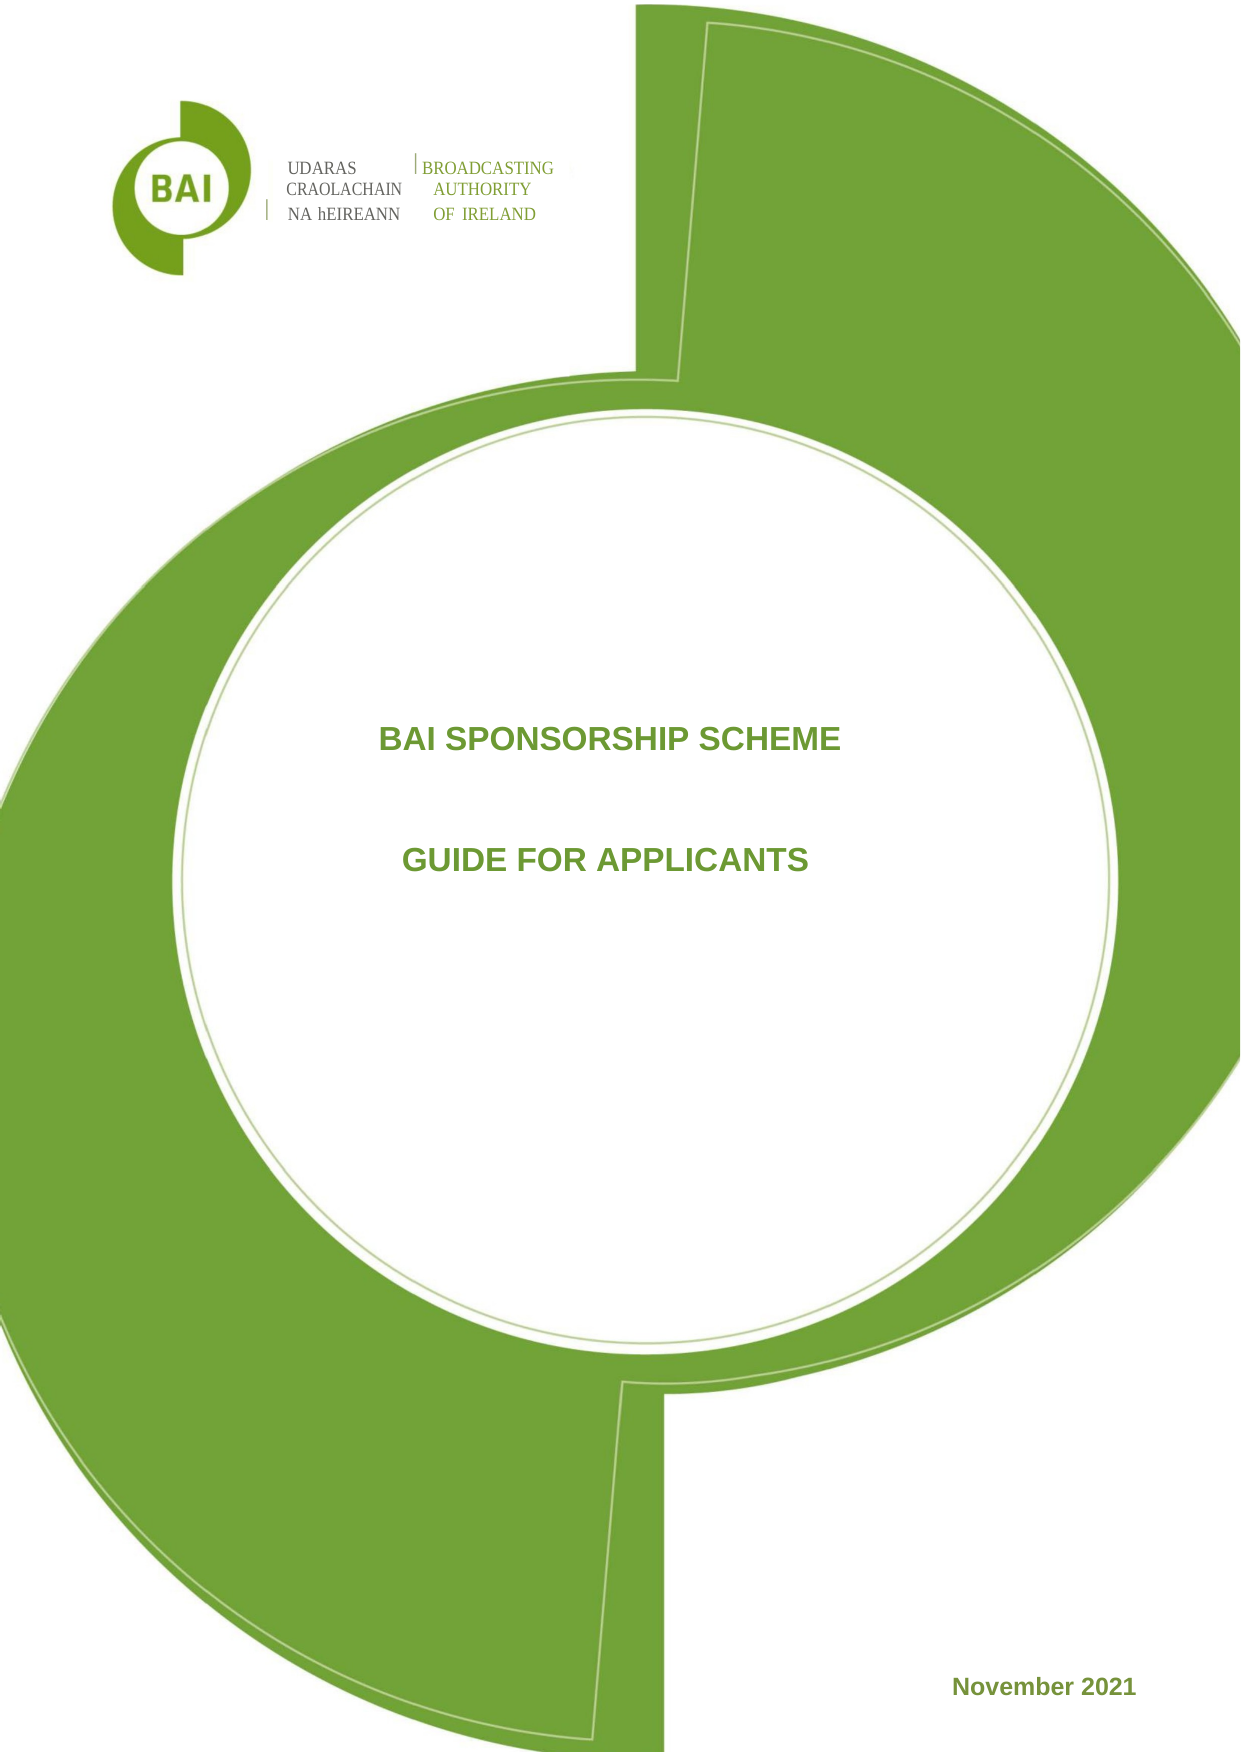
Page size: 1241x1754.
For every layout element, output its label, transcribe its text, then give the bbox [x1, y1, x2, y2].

text UDARAS I BROADCASTING CRAOLACHAIN AUTHORITY [286, 150, 564, 199]
title BAI SPONSORSHIP SCHEME [330, 719, 881, 758]
subtitle November 2021 [164, 1672, 1137, 1701]
text I NA hEIREANN OF IRELAND [264, 199, 1148, 225]
picture [0, 4, 1241, 1752]
title GUIDE FOR APPLICANTS [330, 840, 881, 879]
